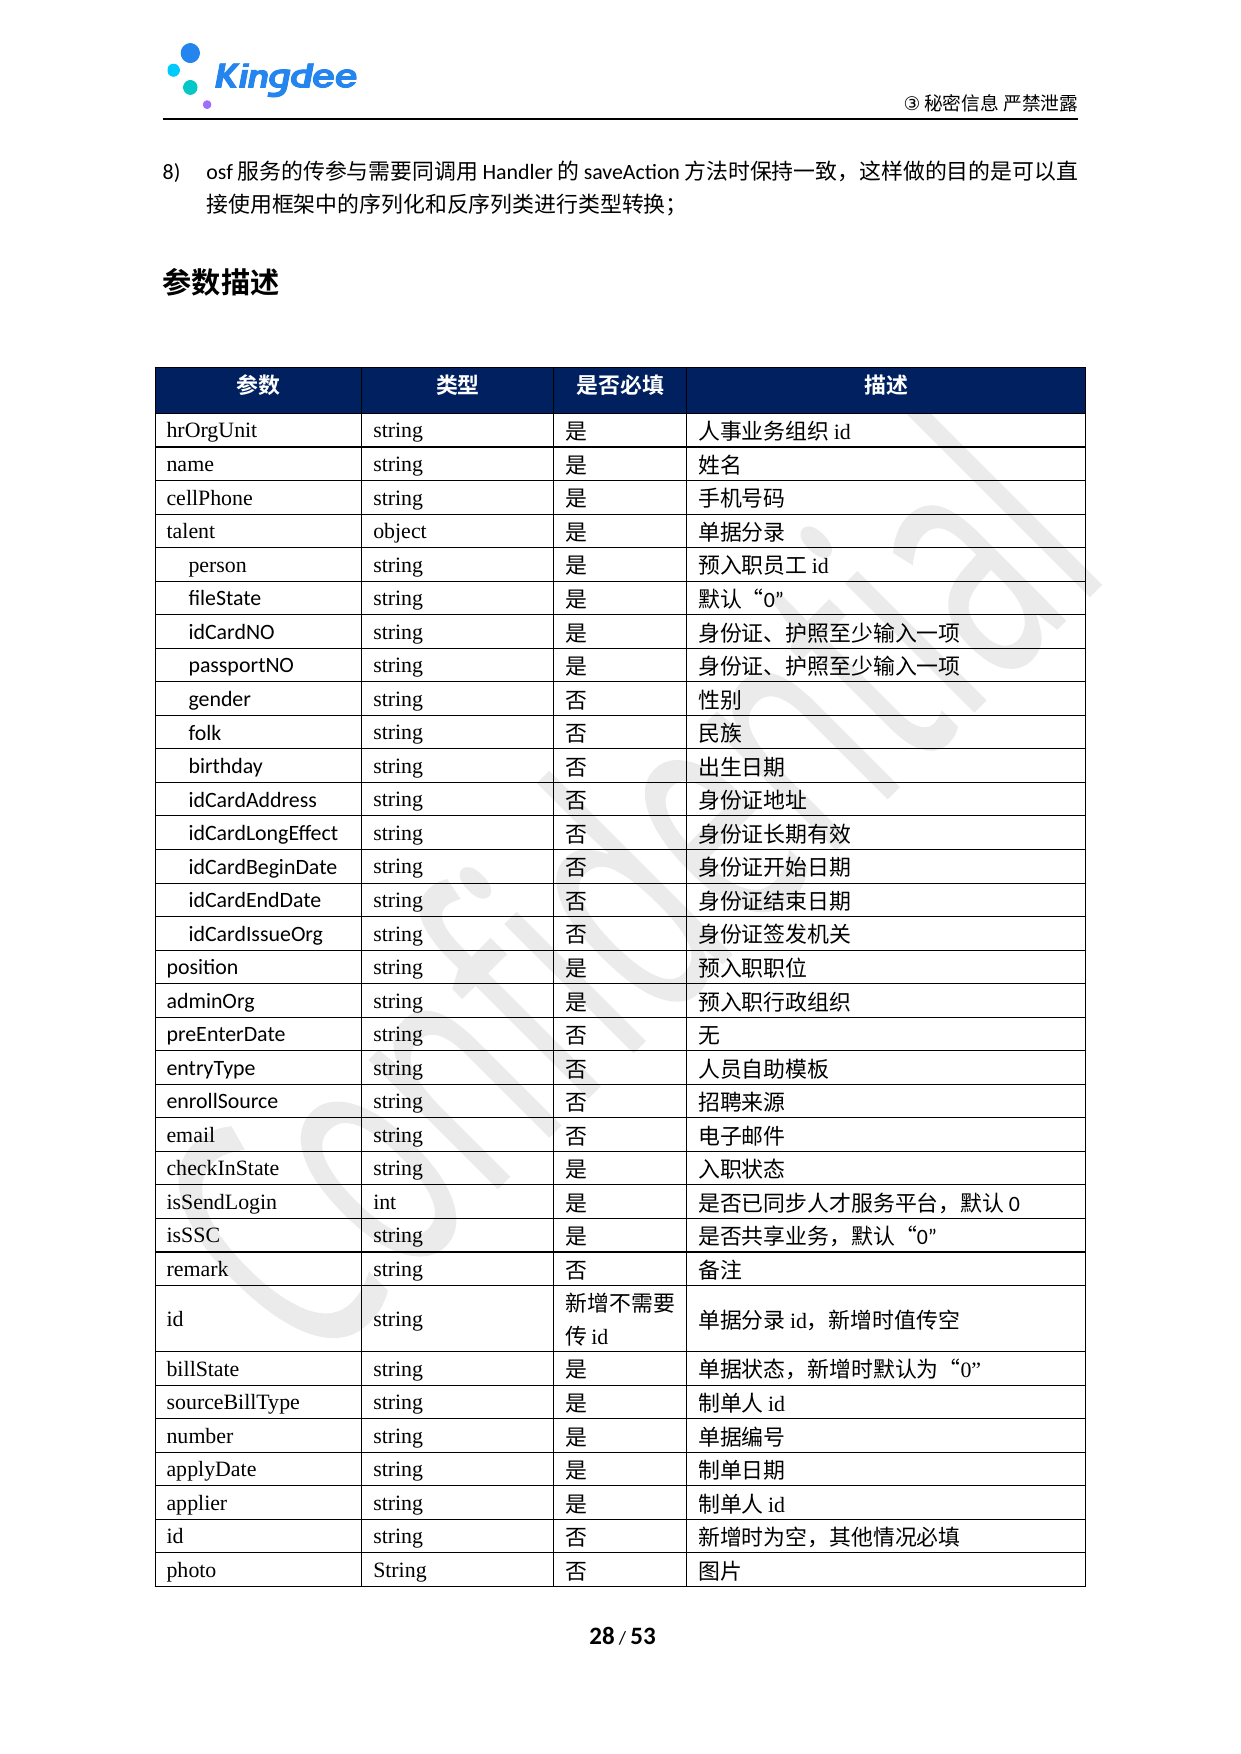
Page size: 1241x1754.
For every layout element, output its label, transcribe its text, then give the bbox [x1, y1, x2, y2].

table_cell 图片 [687, 1553, 1085, 1586]
table_cell string [362, 884, 553, 916]
table_cell 否 [554, 1051, 686, 1084]
subtitle 参数描述 [162, 248, 1078, 313]
table_cell string [362, 951, 553, 983]
table_cell id [156, 1286, 361, 1351]
table_cell talent [156, 515, 361, 547]
table_cell string [362, 1453, 553, 1485]
table_cell string [362, 1152, 553, 1184]
table_cell string [362, 481, 553, 513]
table_cell checkInState [156, 1152, 361, 1184]
table_cell position [156, 951, 361, 983]
table_cell 是否共享业务，默认“0” [687, 1219, 1085, 1251]
table_cell string [362, 1051, 553, 1084]
table_cell 是 [554, 1219, 686, 1251]
table_cell 是 [554, 615, 686, 648]
table_cell string [362, 1219, 553, 1251]
table_cell 是 [554, 649, 686, 681]
table_cell 是 [554, 582, 686, 614]
table_cell person [156, 548, 361, 581]
table_cell idCardIssueOrg [156, 917, 361, 949]
table_cell birthday [156, 749, 361, 782]
table_cell idCardLongEffect [156, 816, 361, 849]
table_cell 是 [554, 481, 686, 513]
table_cell string [362, 1018, 553, 1050]
table_cell 出生日期 [687, 749, 1085, 782]
table_cell 是 [554, 414, 686, 446]
table_cell 人员自助模板 [687, 1051, 1085, 1084]
table_cell 制单人id [687, 1386, 1085, 1418]
table_cell string [362, 548, 553, 581]
table_cell email [156, 1118, 361, 1151]
table_cell 单据分录 [687, 515, 1085, 547]
table_cell photo [156, 1553, 361, 1586]
table_cell 预入职行政组织 [687, 984, 1085, 1017]
table_cell object [362, 515, 553, 547]
table_cell 否 [554, 1118, 686, 1151]
table_cell int [362, 1185, 553, 1218]
table_cell string [362, 448, 553, 480]
table_cell string [362, 1286, 553, 1351]
table_cell 无 [687, 1018, 1085, 1050]
table_header 类型 [362, 368, 553, 413]
table_cell 身份证、护照至少输入一项 [687, 649, 1085, 681]
table_header 参数 [156, 368, 361, 413]
table_cell 是 [554, 515, 686, 547]
table_cell string [362, 783, 553, 815]
table_cell string [362, 582, 553, 614]
table_cell string [362, 749, 553, 782]
table_cell 单据编号 [687, 1419, 1085, 1452]
table_cell id [156, 1520, 361, 1552]
table_cell 入职状态 [687, 1152, 1085, 1184]
table_cell 招聘来源 [687, 1085, 1085, 1117]
table_cell 预入职员工id [687, 548, 1085, 581]
table_cell string [362, 1352, 553, 1384]
table_cell folk [156, 716, 361, 748]
table_cell 否 [554, 917, 686, 949]
table_cell 是 [554, 951, 686, 983]
table_cell isSendLogin [156, 1185, 361, 1218]
table_cell sourceBillType [156, 1386, 361, 1418]
table_cell fileState [156, 582, 361, 614]
table_cell 身份证、护照至少输入一项 [687, 615, 1085, 648]
table_cell 否 [554, 749, 686, 782]
table_cell idCardNO [156, 615, 361, 648]
table_cell 否 [554, 1520, 686, 1552]
table_cell hrOrgUnit [156, 414, 361, 446]
table_cell gender [156, 682, 361, 715]
table_cell 否 [554, 716, 686, 748]
table_cell preEnterDate [156, 1018, 361, 1050]
table_cell 否 [554, 850, 686, 882]
table_cell 否 [554, 1253, 686, 1285]
table_cell 身份证长期有效 [687, 816, 1085, 849]
table_cell cellPhone [156, 481, 361, 513]
table_cell string [362, 816, 553, 849]
table_cell 身份证地址 [687, 783, 1085, 815]
table_cell 手机号码 [687, 481, 1085, 513]
table_cell 是 [554, 1185, 686, 1218]
table_cell 身份证结束日期 [687, 884, 1085, 916]
table_cell number [156, 1419, 361, 1452]
table_cell 身份证开始日期 [687, 850, 1085, 882]
table_cell 民族 [687, 716, 1085, 748]
table_cell string [362, 414, 553, 446]
table_cell 否 [554, 783, 686, 815]
table_cell string [362, 850, 553, 882]
table_cell 是 [554, 984, 686, 1017]
table_cell 人事业务组织id [687, 414, 1085, 446]
table_cell string [362, 1486, 553, 1519]
table_cell string [362, 1386, 553, 1418]
list osf服务的传参与需要同调用Handler的saveAction方法时保持一致，这样做的目的是可以直接使用框架中的序列化和反序列类进行类型转换； [162, 154, 1078, 219]
table_cell 是 [554, 448, 686, 480]
table_cell String [362, 1553, 553, 1586]
table_cell entryType [156, 1051, 361, 1084]
table_cell idCardAddress [156, 783, 361, 815]
table_cell 否 [554, 1553, 686, 1586]
table_cell 姓名 [687, 448, 1085, 480]
table_cell string [362, 1253, 553, 1285]
table_cell string [362, 716, 553, 748]
table_cell 是 [554, 1453, 686, 1485]
table_cell adminOrg [156, 984, 361, 1017]
table_cell string [362, 682, 553, 715]
table_cell 是 [554, 1352, 686, 1384]
table_cell string [362, 984, 553, 1017]
table_cell 否 [554, 682, 686, 715]
table_cell passportNO [156, 649, 361, 681]
table_cell 性别 [687, 682, 1085, 715]
table_cell 备注 [687, 1253, 1085, 1285]
table_cell string [362, 917, 553, 949]
table_cell 是 [554, 1152, 686, 1184]
table_cell 是 [554, 548, 686, 581]
table_cell 身份证签发机关 [687, 917, 1085, 949]
table_cell 是 [554, 1386, 686, 1418]
table_cell 单据状态，新增时默认为“0” [687, 1352, 1085, 1384]
table_header 描述 [687, 368, 1085, 413]
picture [167, 43, 357, 109]
table_cell string [362, 615, 553, 648]
table_cell 电子邮件 [687, 1118, 1085, 1151]
table_cell string [362, 1118, 553, 1151]
table_cell 是 [554, 1419, 686, 1452]
table_cell billState [156, 1352, 361, 1384]
table_cell 预入职职位 [687, 951, 1085, 983]
table_cell applier [156, 1486, 361, 1519]
table_cell enrollSource [156, 1085, 361, 1117]
table_cell 制单人id [687, 1486, 1085, 1519]
table_cell string [362, 1419, 553, 1452]
table_cell name [156, 448, 361, 480]
table_cell 制单日期 [687, 1453, 1085, 1485]
table_cell applyDate [156, 1453, 361, 1485]
table_cell 否 [554, 816, 686, 849]
table_cell isSSC [156, 1219, 361, 1251]
table_cell remark [156, 1253, 361, 1285]
table_cell 新增时为空，其他情况必填 [687, 1520, 1085, 1552]
table_cell 新增不需要传id [554, 1286, 686, 1351]
table_cell 默认“0” [687, 582, 1085, 614]
table_header 是否必填 [554, 368, 686, 413]
table_cell string [362, 1085, 553, 1117]
table_cell idCardEndDate [156, 884, 361, 916]
table_cell 是否已同步人才服务平台，默认0 [687, 1185, 1085, 1218]
table_cell idCardBeginDate [156, 850, 361, 882]
table_cell 单据分录id，新增时值传空 [687, 1286, 1085, 1351]
table_cell 否 [554, 884, 686, 916]
table_cell string [362, 1520, 553, 1552]
table_cell string [362, 649, 553, 681]
table_cell 否 [554, 1018, 686, 1050]
table_cell 否 [554, 1085, 686, 1117]
table_cell 是 [554, 1486, 686, 1519]
